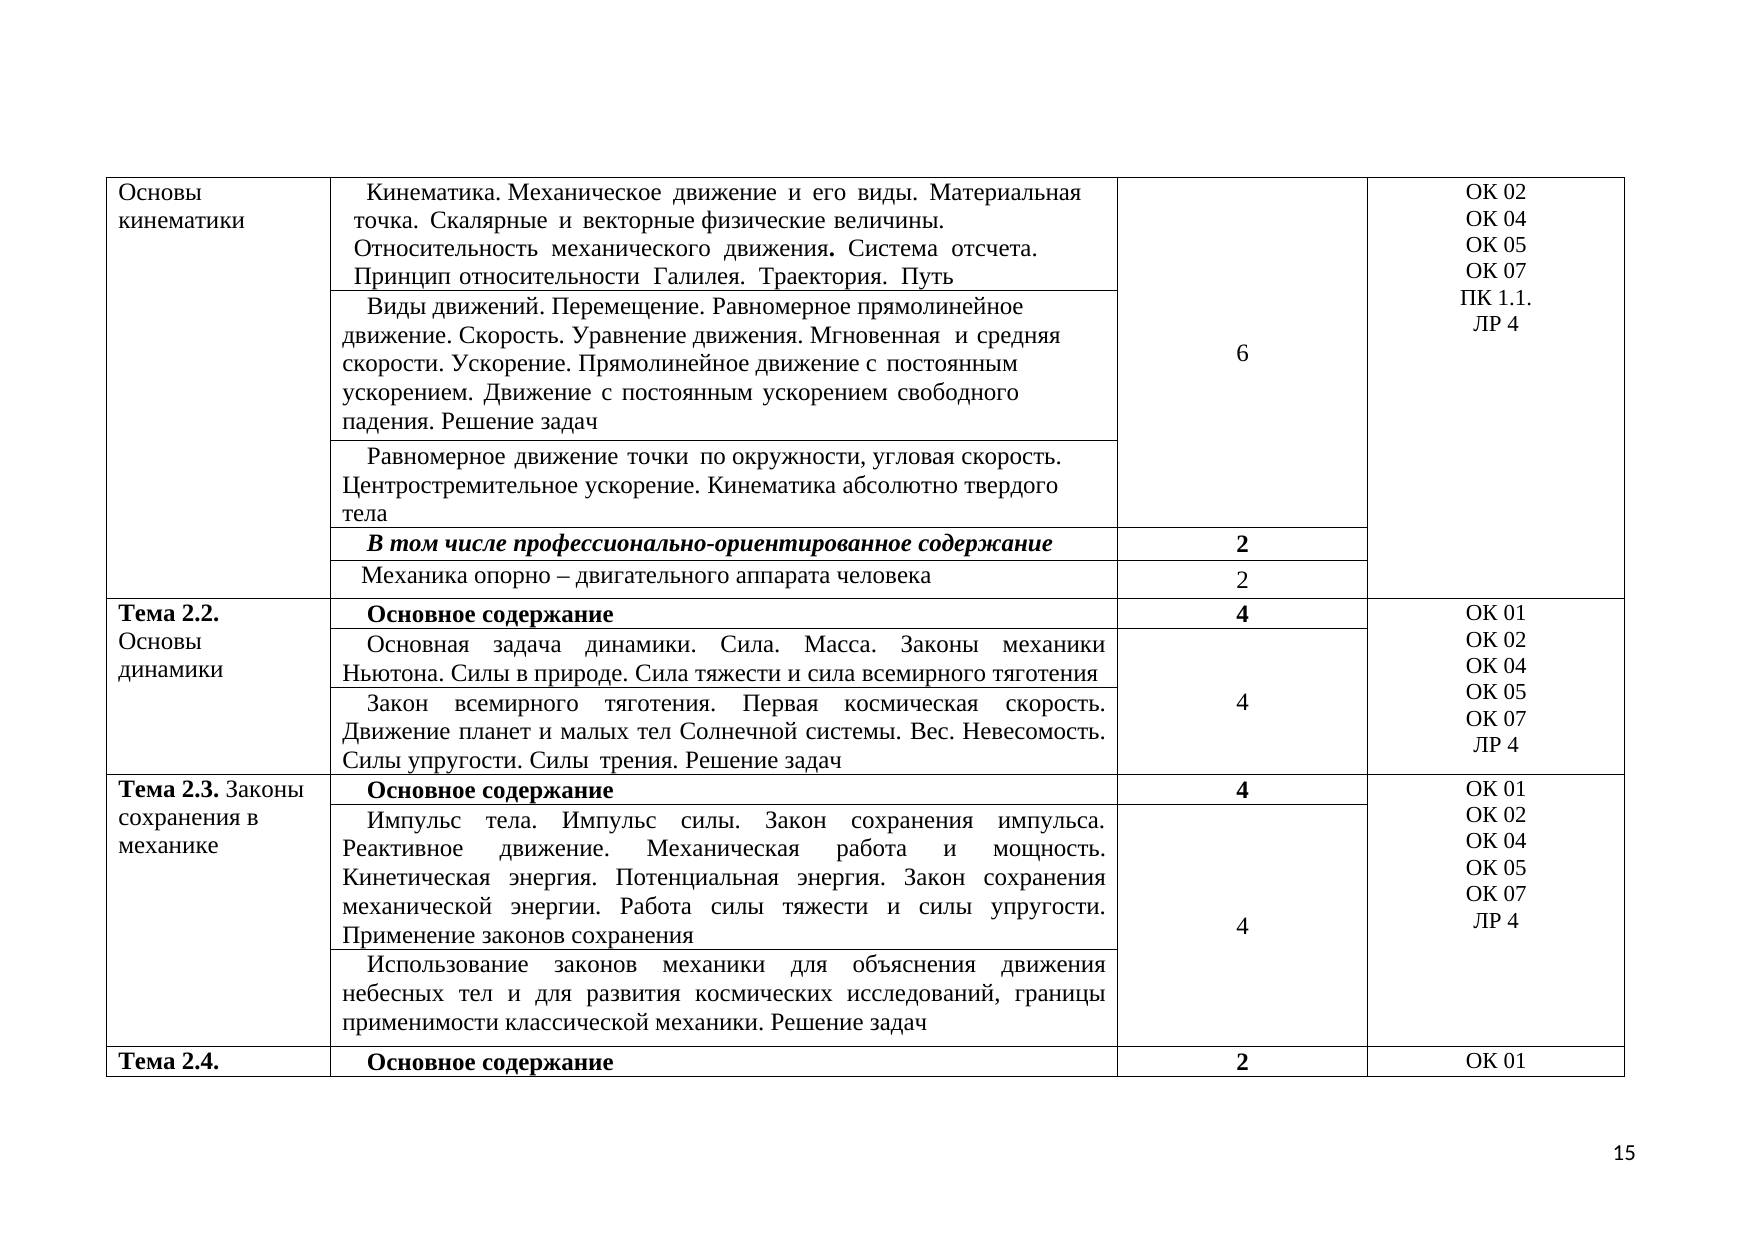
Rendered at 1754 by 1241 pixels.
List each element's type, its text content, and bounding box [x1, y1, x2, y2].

table_cell 6 [1118, 178, 1367, 527]
table_cell ОК 01 ОК 02 ОК 04 ОК 05 ОК 07 ЛР 4 [1368, 599, 1624, 774]
table_cell Механика опорно – двигательного аппарата человека [331, 561, 1117, 598]
table_cell Основная задача динамики. Сила. Масса. Законы механики Ньютона. Силы в природе. Сила тяжести и сила всемирного тяготения [331, 629, 1117, 687]
table_cell Основное содержание [331, 775, 1117, 804]
table_cell Виды движений. Перемещение. Равномерное прямолинейное движение. Скорость. Уравнение движения. Мгновенная и средняя скорости. Ускорение. Прямолинейное движение с постоянным ускорением. Движение с постоянным ускорением свободного падения. Решение задач [331, 291, 1117, 440]
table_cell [107, 1047, 330, 1076]
table_cell Тема 2.3. Законы сохранения в механике [107, 775, 330, 1046]
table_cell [1368, 1047, 1624, 1076]
table_cell 4 [1118, 599, 1367, 628]
table_cell 4 [1118, 629, 1367, 774]
table_cell Равномерное движение точки по окружности, угловая скорость. Центростремительное ускорение. Кинематика абсолютно твердого тела [331, 441, 1117, 527]
table_cell Импульс тела. Импульс силы. Закон сохранения импульса. Реактивное движение. Механическая работа и мощность. Кинетическая энергия. Потенциальная энергия. Закон сохранения механической энергии. Работа силы тяжести и силы упругости. Применение законов сохранения [331, 805, 1117, 948]
table_cell В том числе профессионально-ориентированное содержание [331, 528, 1117, 559]
table_cell 4 [1118, 805, 1367, 1046]
table_cell ОК 01 ОК 02 ОК 04 ОК 05 ОК 07 ЛР 4 [1368, 775, 1624, 1046]
table_cell Закон всемирного тяготения. Первая космическая скорость. Движение планет и малых тел Солнечной системы. Вес. Невесомость. Силы упругости. Силы трения. Решение задач [331, 688, 1117, 774]
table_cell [1368, 178, 1624, 598]
table_cell Использование законов механики для объяснения движения небесных тел и для развития космических исследований, границы применимости классической механики. Решение задач [331, 950, 1117, 1046]
table_cell 2 [1118, 528, 1367, 559]
table_cell Основное содержание [331, 1047, 1117, 1076]
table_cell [107, 178, 330, 598]
table_cell 2 [1118, 561, 1367, 598]
table_cell Тема 2.2. Основы динамики [107, 599, 330, 774]
table_cell Кинематика. Механическое движение и его виды. Материальная точка. Скалярные и векторные физические величины. Относительность механического движения. Система отсчета. Принцип относительности Галилея. Траектория. Путь [331, 178, 1117, 290]
table_cell Основное содержание [331, 599, 1117, 628]
table_cell 2 [1118, 1047, 1367, 1076]
table_cell 4 [1118, 775, 1367, 804]
